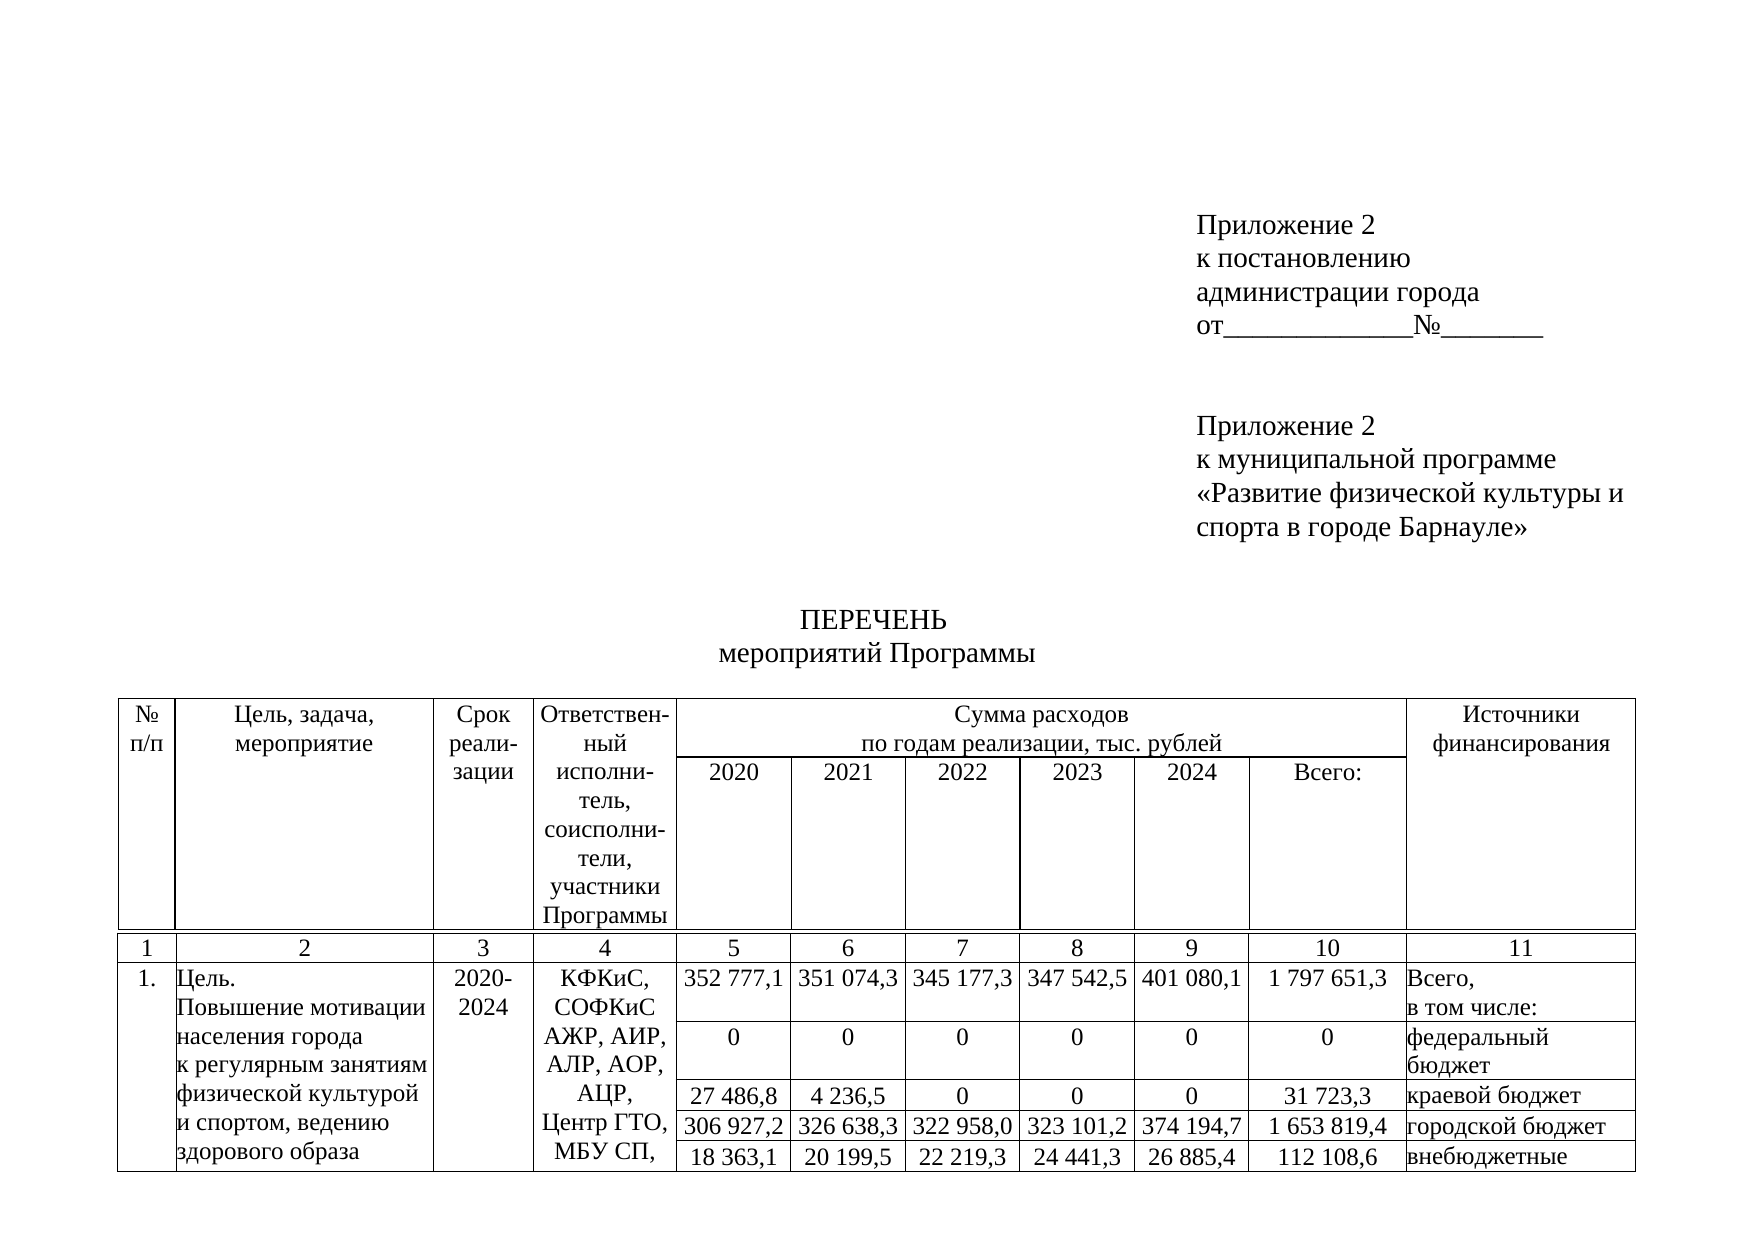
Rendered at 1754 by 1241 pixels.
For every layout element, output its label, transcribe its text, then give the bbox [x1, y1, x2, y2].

table_cell внебюджетные источники [1407, 1141, 1635, 1171]
table_cell 323 101,2 [1020, 1111, 1134, 1140]
table_header Сумма расходов по годам реализации, тыс. рублей [677, 699, 1406, 756]
table_cell 322 958,0 [906, 1111, 1019, 1140]
table_header Приложение 2 к постановлению администрации города от_____________№_______ [1185, 207, 1624, 341]
table_cell федеральный бюджет [1407, 1022, 1635, 1079]
table_header 1 [118, 934, 176, 962]
table_cell 26 885,4 [1135, 1141, 1248, 1171]
table_cell городской бюджет [1407, 1111, 1635, 1140]
table_cell 351 074,3 [791, 963, 905, 1021]
table_cell 306 927,2 [677, 1111, 790, 1140]
table_header № п/п [119, 699, 174, 929]
table_cell 22 219,3 [906, 1141, 1019, 1171]
table_cell 347 542,5 [1020, 963, 1134, 1021]
table_cell 27 486,8 [677, 1080, 790, 1110]
table_header 10 [1249, 934, 1406, 962]
table_header 3 [434, 934, 533, 962]
table_header 5 [677, 934, 790, 962]
table_cell 31 723,3 [1249, 1080, 1406, 1110]
table_cell 0 [1020, 1080, 1134, 1110]
table_cell 2024 [1135, 758, 1249, 929]
table_cell 0 [1135, 1022, 1248, 1079]
table_header 7 [906, 934, 1019, 962]
table_header 6 [791, 934, 905, 962]
table_cell 0 [677, 1022, 790, 1079]
table_cell 326 638,3 [791, 1111, 905, 1140]
table_cell Всего: [1250, 758, 1406, 929]
text ПЕРЕЧЕНЬ мероприятий Программы [118, 602, 1636, 669]
table_cell 24 441,3 [1020, 1141, 1134, 1171]
table_header 2 [177, 934, 433, 962]
table_header Срок реали-зации [434, 699, 533, 929]
table_header 8 [1020, 934, 1134, 962]
table_cell 112 108,6 [1249, 1141, 1406, 1171]
table_header 11 [1407, 934, 1635, 962]
table_cell 2022 [906, 758, 1019, 929]
table_cell 2023 [1021, 758, 1134, 929]
text Приложение 2 к муниципальной программе «Развитие физической культуры и спорта в городе Барнауле» [1196, 408, 1636, 542]
table_header 9 [1135, 934, 1248, 962]
table_cell 1 797 651,3 [1249, 963, 1406, 1021]
table_cell 352 777,1 [677, 963, 790, 1021]
table_header Цель, задача, мероприятие [176, 699, 433, 929]
table_cell 2020-2024 [434, 963, 533, 1171]
table_cell 2021 [792, 758, 905, 929]
table_cell краевой бюджет [1407, 1080, 1635, 1110]
table_cell Всего, в том числе: [1407, 963, 1635, 1021]
table_cell 1. [118, 963, 176, 1171]
table_cell 0 [1249, 1022, 1406, 1079]
table_cell 2020 [677, 758, 791, 929]
table_cell 0 [1135, 1080, 1248, 1110]
table_cell 20 199,5 [791, 1141, 905, 1171]
table_cell 0 [906, 1080, 1019, 1110]
table_header 4 [534, 934, 676, 962]
table_header Источники финансирования [1407, 699, 1635, 929]
table_cell 345 177,3 [906, 963, 1019, 1021]
table_cell КФКиС, СОФКиС АЖР, АИР, АЛР, АОР, АЦР, Центр ГТО, МБУ СП, МАУ СП [534, 963, 676, 1171]
table_cell Цель. Повышение мотивации населения города к регулярным занятиям физической культурой и спортом, ведению здорового образа жизни [177, 963, 433, 1171]
table_cell 0 [791, 1022, 905, 1079]
table_header Ответствен- ный исполни-тель, соисполни- тели, участники Программы [534, 699, 676, 929]
table_cell 0 [906, 1022, 1019, 1079]
table_cell 1 653 819,4 [1249, 1111, 1406, 1140]
table_cell 374 194,7 [1135, 1111, 1248, 1140]
table_cell 18 363,1 [677, 1141, 790, 1171]
table_cell 0 [1020, 1022, 1134, 1079]
table_cell 4 236,5 [791, 1080, 905, 1110]
table_cell 401 080,1 [1135, 963, 1248, 1021]
